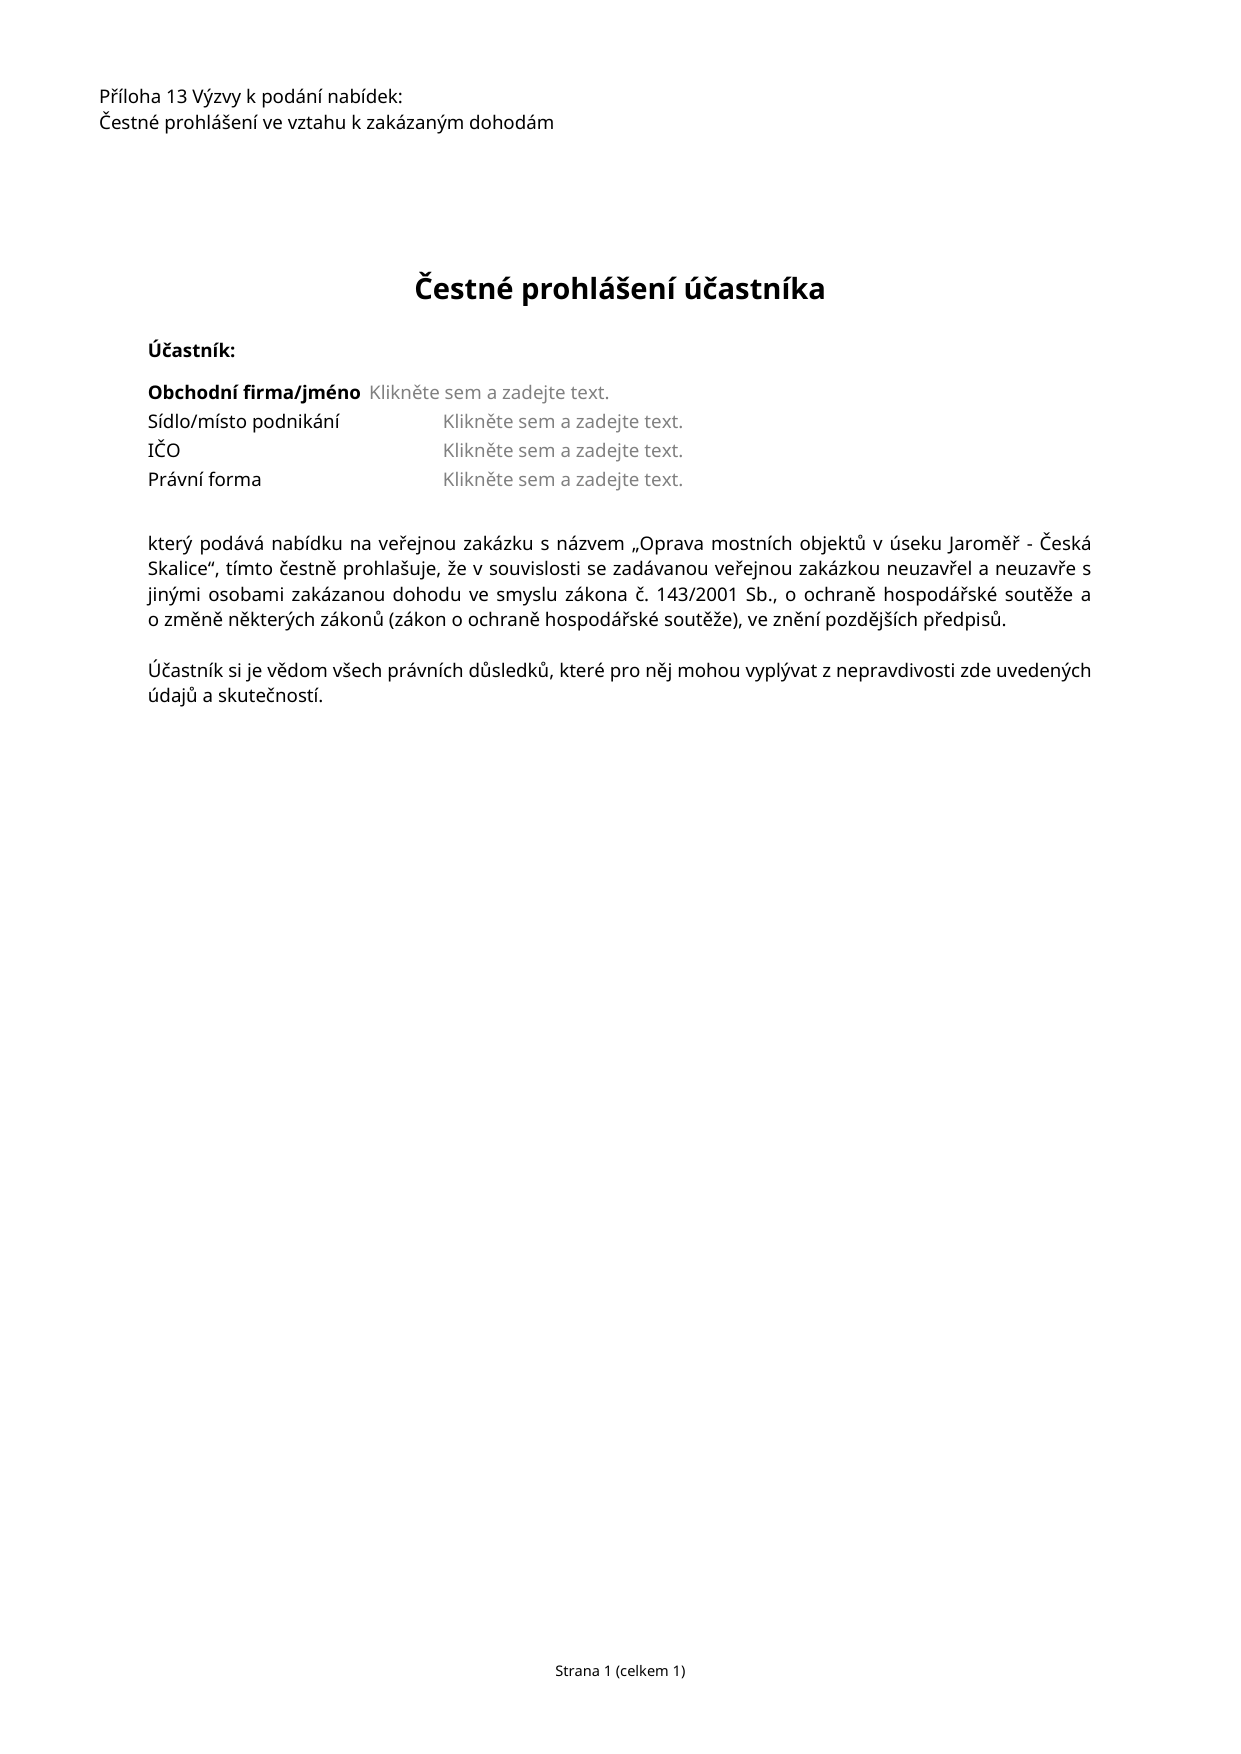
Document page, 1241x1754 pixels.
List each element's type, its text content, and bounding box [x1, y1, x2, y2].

text Právní forma [148, 463, 1093, 492]
text Účastník si je vědom všech právních důsledků, které pro něj mohou vyplývat z nepravdivosti zde uvedených údajů a skutečností. [148, 657, 1093, 708]
text Účastník: [148, 333, 1093, 364]
text Obchodní firma/jméno [148, 376, 1093, 405]
text který podává nabídku na veřejnou zakázku s názvem „Oprava mostních objektů v úseku Jaroměř - Česká Skalice“, tímto čestně prohlašuje, že v souvislosti se zadávanou veřejnou zakázkou neuzavřel a neuzavře s jinými osobami zakázanou dohodu ve smyslu zákona č. 143/2001 Sb., o ochraně hospodářské soutěže a o změně některých zákonů (zákon o ochraně hospodářské soutěže), ve znění pozdějších předpisů. [148, 530, 1093, 632]
text IČO [148, 434, 1093, 463]
title Čestné prohlášení účastníka [148, 268, 1093, 308]
text Sídlo/místo podnikání [148, 405, 1093, 434]
